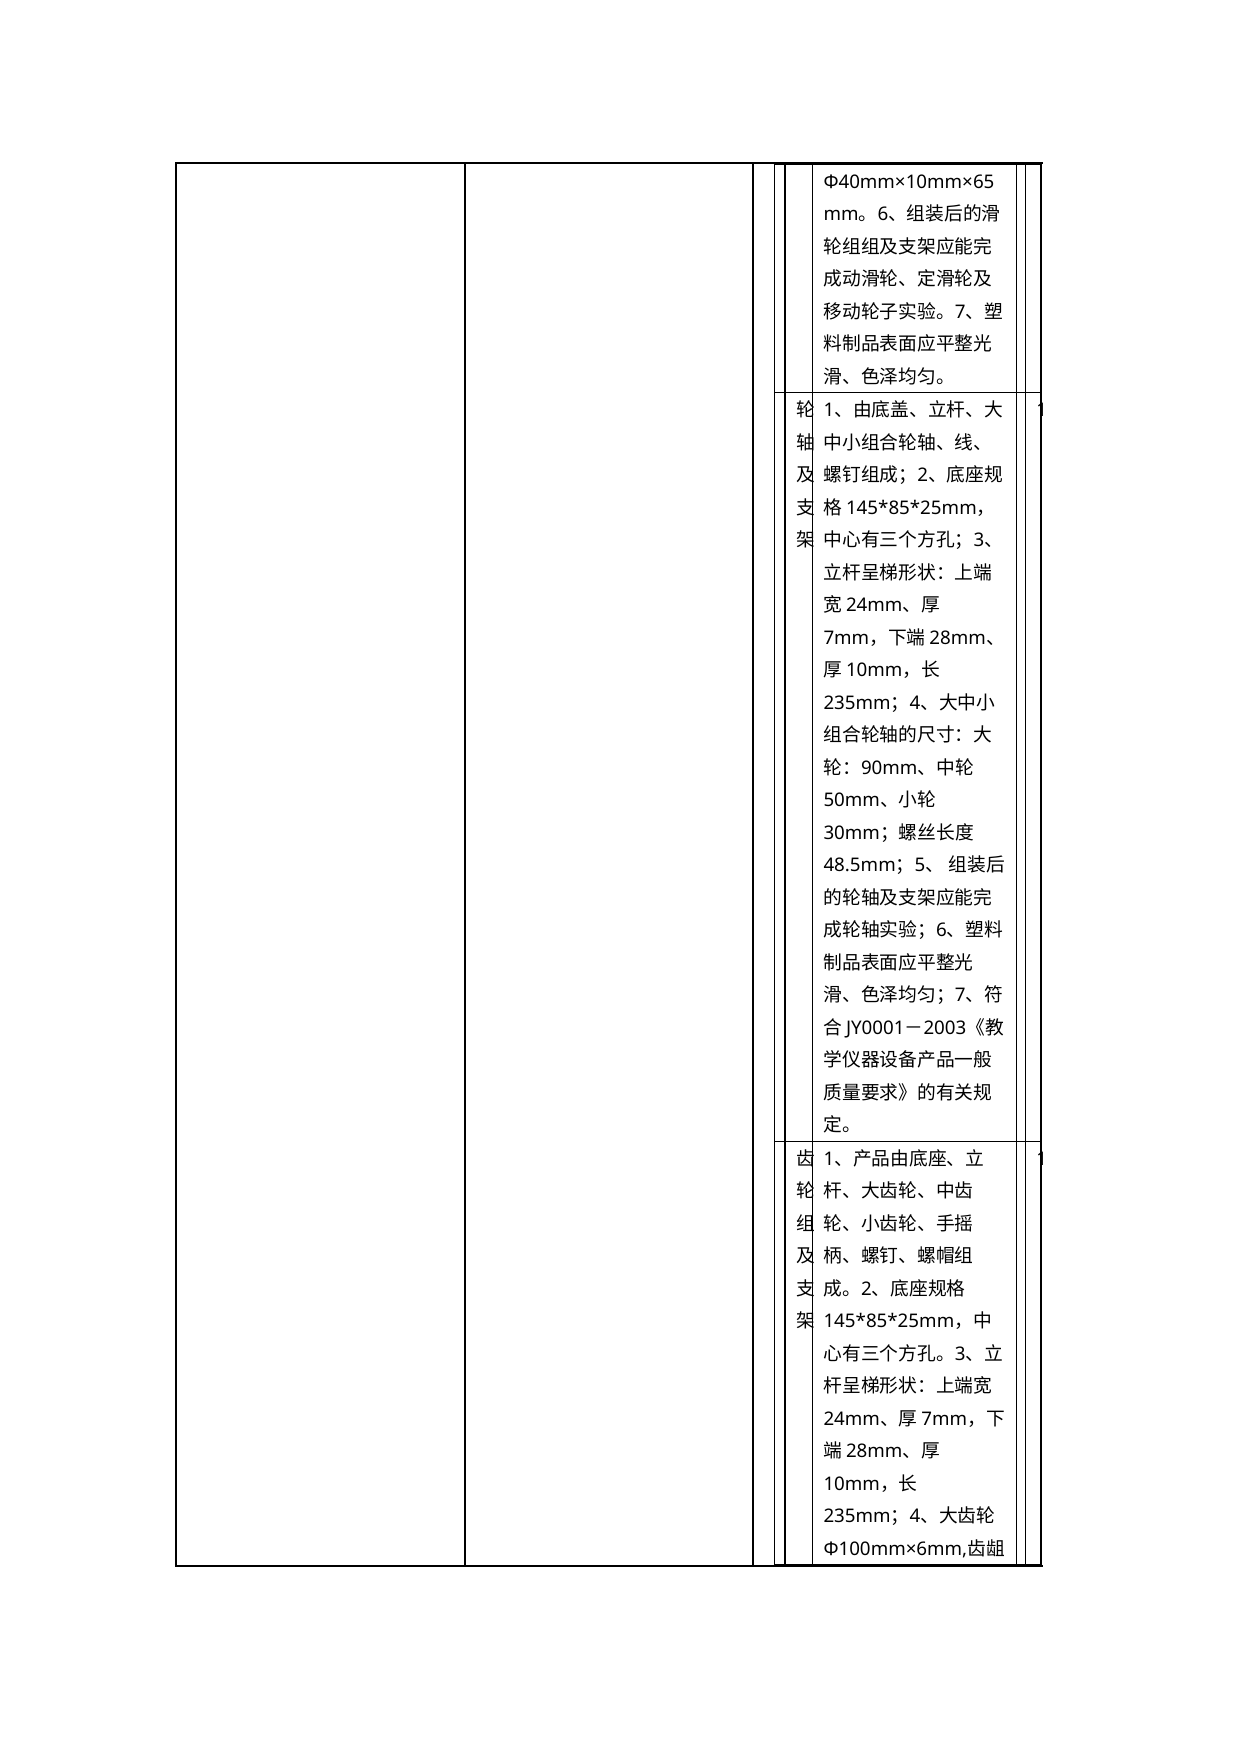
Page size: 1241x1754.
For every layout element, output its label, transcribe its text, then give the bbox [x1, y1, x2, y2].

table_cell [786, 1142, 812, 1564]
table_cell 1 [177, 164, 464, 1565]
table_cell [1026, 165, 1040, 392]
table_cell [813, 1142, 1016, 1564]
table_cell [786, 393, 812, 1141]
table_cell [775, 1142, 784, 1564]
table_cell [466, 164, 752, 1565]
table_cell [1026, 1142, 1040, 1564]
table_cell [775, 165, 784, 392]
table_cell [813, 165, 1016, 392]
table_cell [775, 393, 784, 1141]
table_cell [1017, 1142, 1025, 1564]
table_cell [754, 164, 774, 1565]
table_cell [1026, 393, 1040, 1141]
table_cell [1017, 165, 1025, 392]
table_cell [1017, 393, 1025, 1141]
table_cell [813, 393, 1016, 1141]
table_cell [786, 165, 812, 392]
